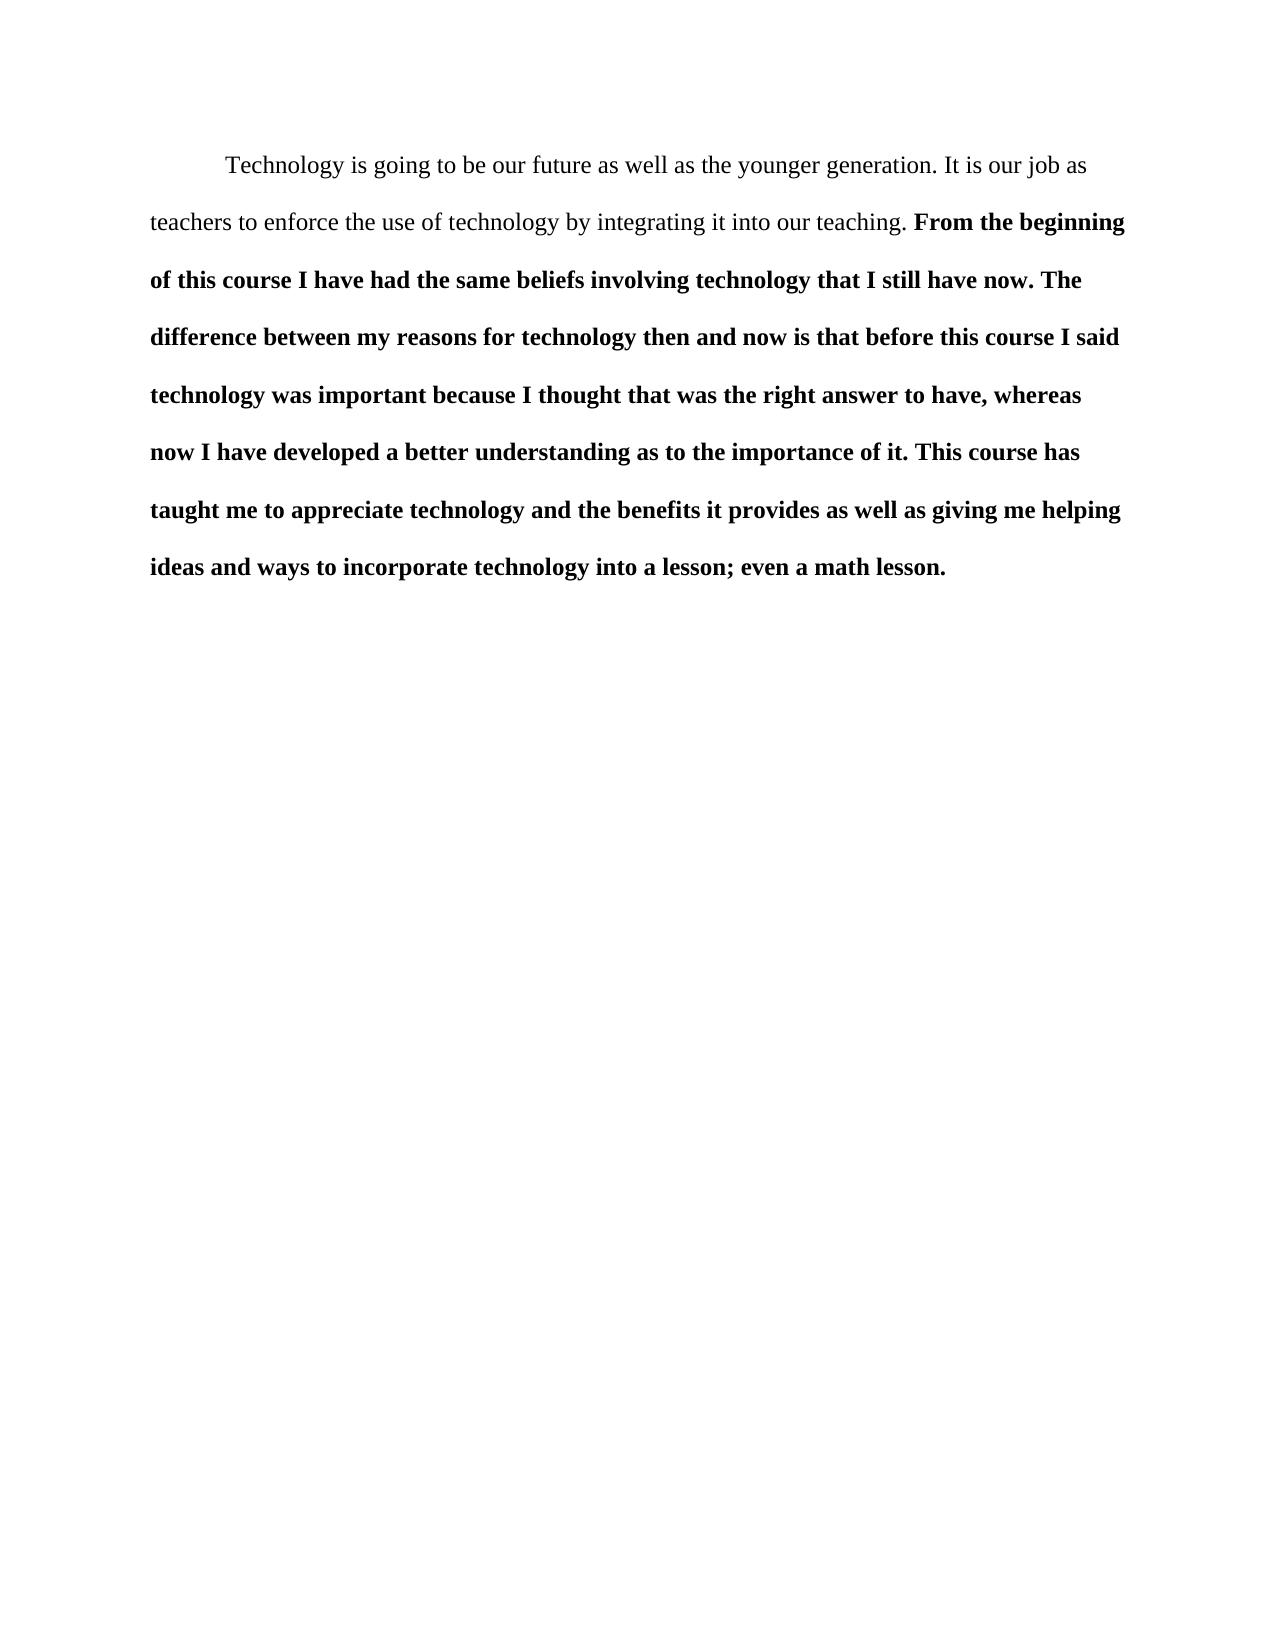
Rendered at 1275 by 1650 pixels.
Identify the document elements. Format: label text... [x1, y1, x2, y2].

text Technology is going to be our future as well as the younger generation. It is our job as teachers to enforce the use of technology by integrating it into our teaching. From the beginning of this course I have had the same beliefs involving technology that I still have now. The difference between my reasons for technology then and now is that before this course I said technology was important because I thought that was the right answer to have, whereas now I have developed a better understanding as to the importance of it. This course has taught me to appreciate technology and the benefits it provides as well as giving me helping ideas and ways to incorporate technology into a lesson; even a math lesson. [150, 150, 1125, 581]
